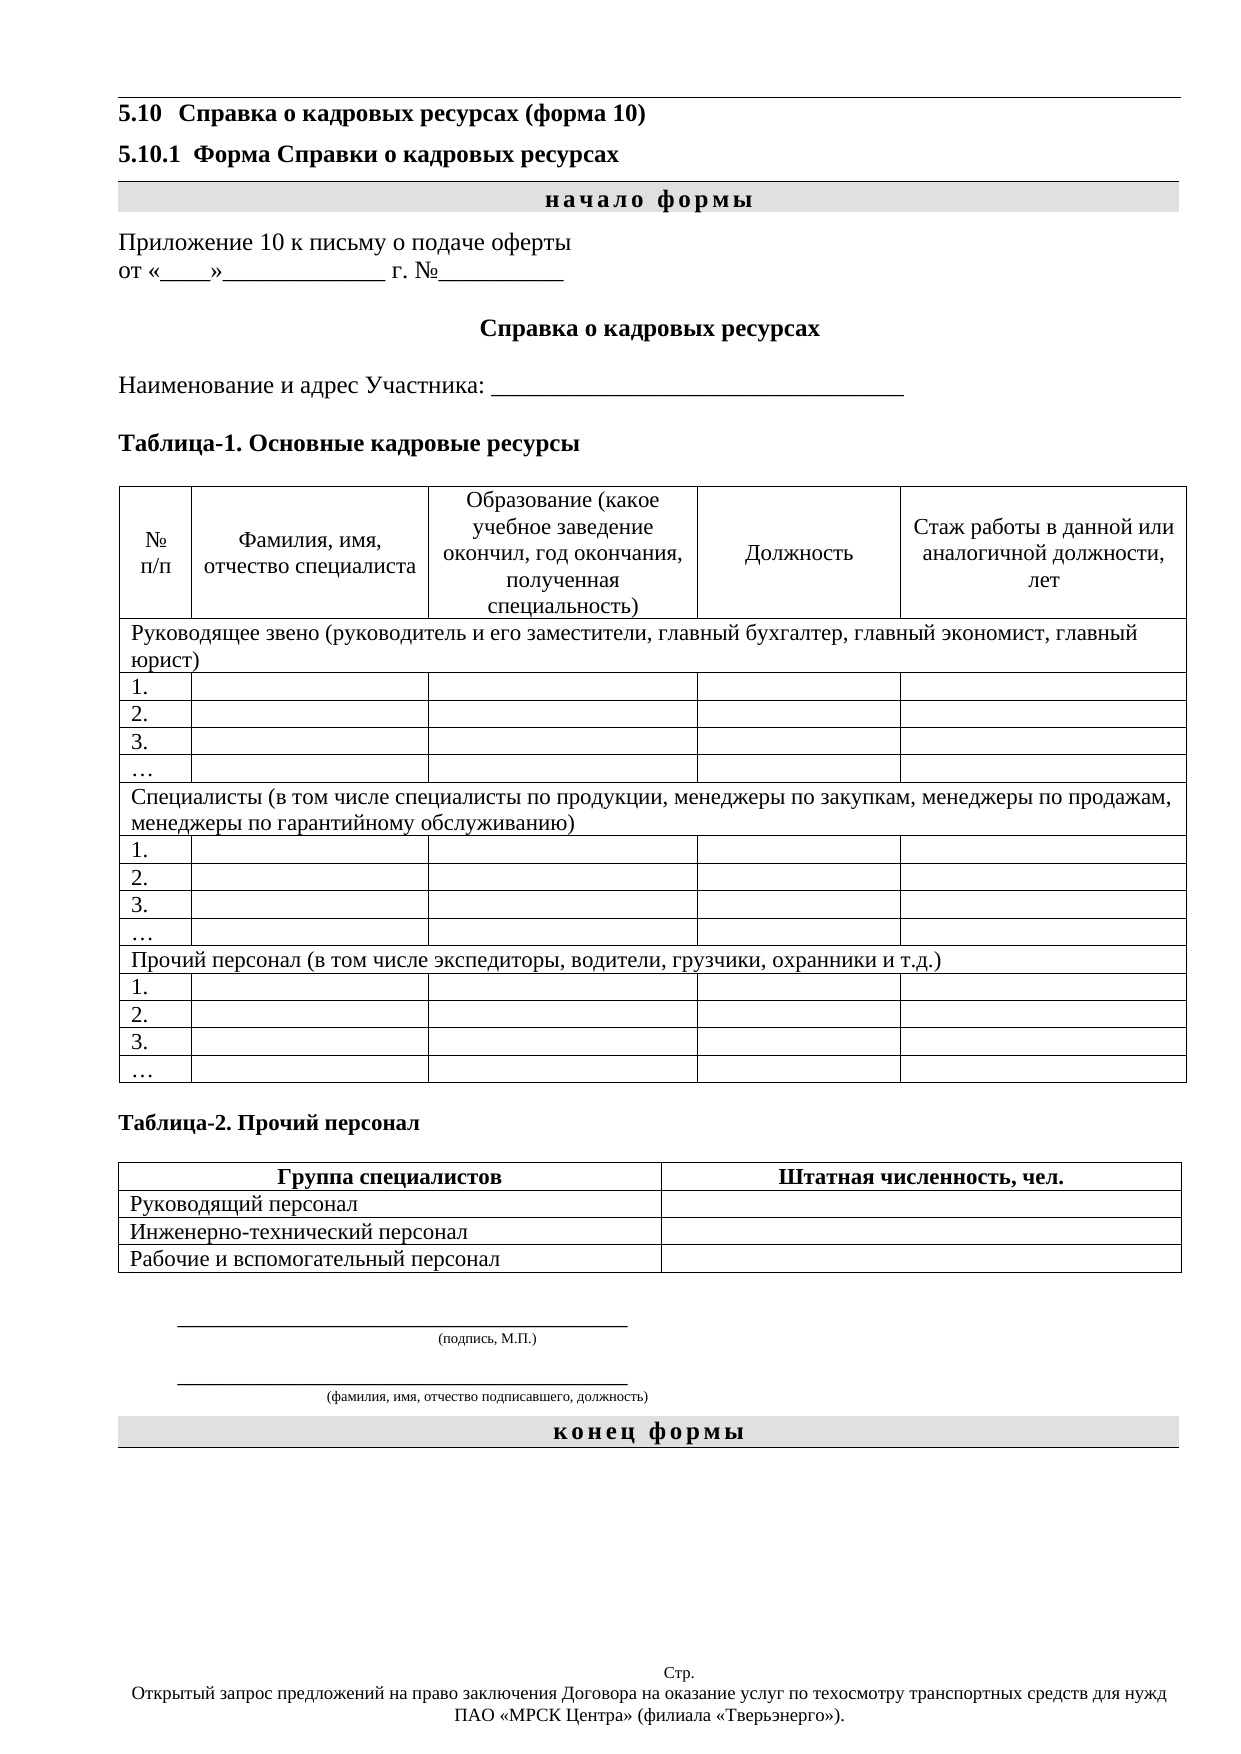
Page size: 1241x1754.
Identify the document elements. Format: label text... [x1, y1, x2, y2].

table_cell [429, 673, 697, 699]
table_cell Специалисты (в том числе специалисты по продукции, менеджеры по закупкам, менеджеры по продажам, менеджеры по гарантийному обслуживанию) [120, 783, 1186, 835]
table_cell [192, 1028, 428, 1054]
table_cell [698, 1028, 900, 1054]
table_cell [698, 919, 900, 945]
table_cell [698, 864, 900, 890]
table_header № п/п [120, 487, 191, 618]
table_cell [429, 755, 697, 782]
table_cell [901, 1056, 1186, 1082]
table_cell [429, 1028, 697, 1054]
table_cell [192, 755, 428, 782]
table_cell [698, 728, 900, 754]
table_cell [429, 919, 697, 945]
text Справка о кадровых ресурсах [118, 313, 1181, 342]
table_cell [901, 919, 1186, 945]
table_cell [120, 974, 191, 1000]
table_cell [901, 836, 1186, 863]
table_cell [698, 1056, 900, 1082]
table_cell [429, 891, 697, 918]
table_cell [662, 1218, 1181, 1244]
table_cell [429, 1056, 697, 1082]
table_cell [698, 974, 900, 1000]
table_cell [698, 755, 900, 782]
table_cell [698, 836, 900, 863]
table_cell [120, 891, 191, 918]
table_cell [192, 673, 428, 699]
text конец формы [118, 1416, 1179, 1447]
text Приложение 10 к письму о подаче оферты от «____»_____________ г. №__________ [118, 227, 1181, 284]
table_cell [429, 864, 697, 890]
table_cell [429, 1001, 697, 1027]
table_cell [192, 1056, 428, 1082]
table_cell [698, 1001, 900, 1027]
table_cell [120, 836, 191, 863]
subtitle Справка о кадровых ресурсах (форма 10) [118, 98, 1181, 127]
table_cell [429, 701, 697, 727]
table_cell [662, 1191, 1181, 1217]
table_cell [698, 673, 900, 699]
table_cell [120, 1001, 191, 1027]
table_cell [901, 974, 1186, 1000]
table_cell [120, 864, 191, 890]
table_cell [192, 974, 428, 1000]
table_header Образование (какое учебное заведение окончил, год окончания, полученная специальность) [429, 487, 697, 618]
table_cell … [120, 919, 191, 945]
table_cell [192, 1001, 428, 1027]
text ____________________________________ [118, 1301, 1181, 1330]
table_cell … [120, 1056, 191, 1082]
text (подпись, М.П.) [118, 1330, 797, 1359]
table_cell [698, 701, 900, 727]
table_cell [120, 1028, 191, 1054]
text Таблица-2. Прочий персонал [118, 1109, 1181, 1136]
table_cell [192, 891, 428, 918]
table_cell [901, 1001, 1186, 1027]
table_cell [698, 891, 900, 918]
subtitle Форма Справки о кадровых ресурсах [118, 139, 1181, 168]
table_cell [901, 864, 1186, 890]
table_cell [901, 755, 1186, 782]
table_cell Руководящий персонал [119, 1191, 661, 1217]
table_cell [901, 1028, 1186, 1054]
table_cell [192, 701, 428, 727]
table_header Должность [698, 487, 900, 618]
table_cell [901, 728, 1186, 754]
table_header Фамилия, имя, отчество специалиста [192, 487, 428, 618]
text начало формы [118, 182, 1179, 212]
table_cell [901, 673, 1186, 699]
table_header Штатная численность, чел. [662, 1163, 1181, 1189]
table_cell [192, 836, 428, 863]
table_cell [120, 728, 191, 754]
table_cell [192, 864, 428, 890]
text ____________________________________ [118, 1359, 1181, 1388]
table_header Группа специалистов [119, 1163, 661, 1189]
table_cell [901, 891, 1186, 918]
table_cell [429, 728, 697, 754]
table_cell [120, 673, 191, 699]
table_cell [192, 728, 428, 754]
table_cell [429, 836, 697, 863]
table_cell [429, 974, 697, 1000]
table_cell [901, 701, 1186, 727]
table_cell Прочий персонал (в том числе экспедиторы, водители, грузчики, охранники и т.д.) [120, 946, 1186, 972]
table_header Стаж работы в данной или аналогичной должности, лет [901, 487, 1186, 618]
table_cell [120, 701, 191, 727]
text Таблица-1. Основные кадровые ресурсы [118, 428, 1181, 457]
table_cell … [120, 755, 191, 782]
table_cell [662, 1245, 1181, 1272]
table_cell Руководящее звено (руководитель и его заместители, главный бухгалтер, главный экономист, главный юрист) [120, 619, 1186, 672]
table_cell [192, 919, 428, 945]
table_cell Рабочие и вспомогательный персонал [119, 1245, 661, 1272]
text (фамилия, имя, отчество подписавшего, должность) [118, 1388, 797, 1416]
text Наименование и адрес Участника: _________________________________ [118, 371, 1181, 399]
table_cell Инженерно-технический персонал [119, 1218, 661, 1244]
